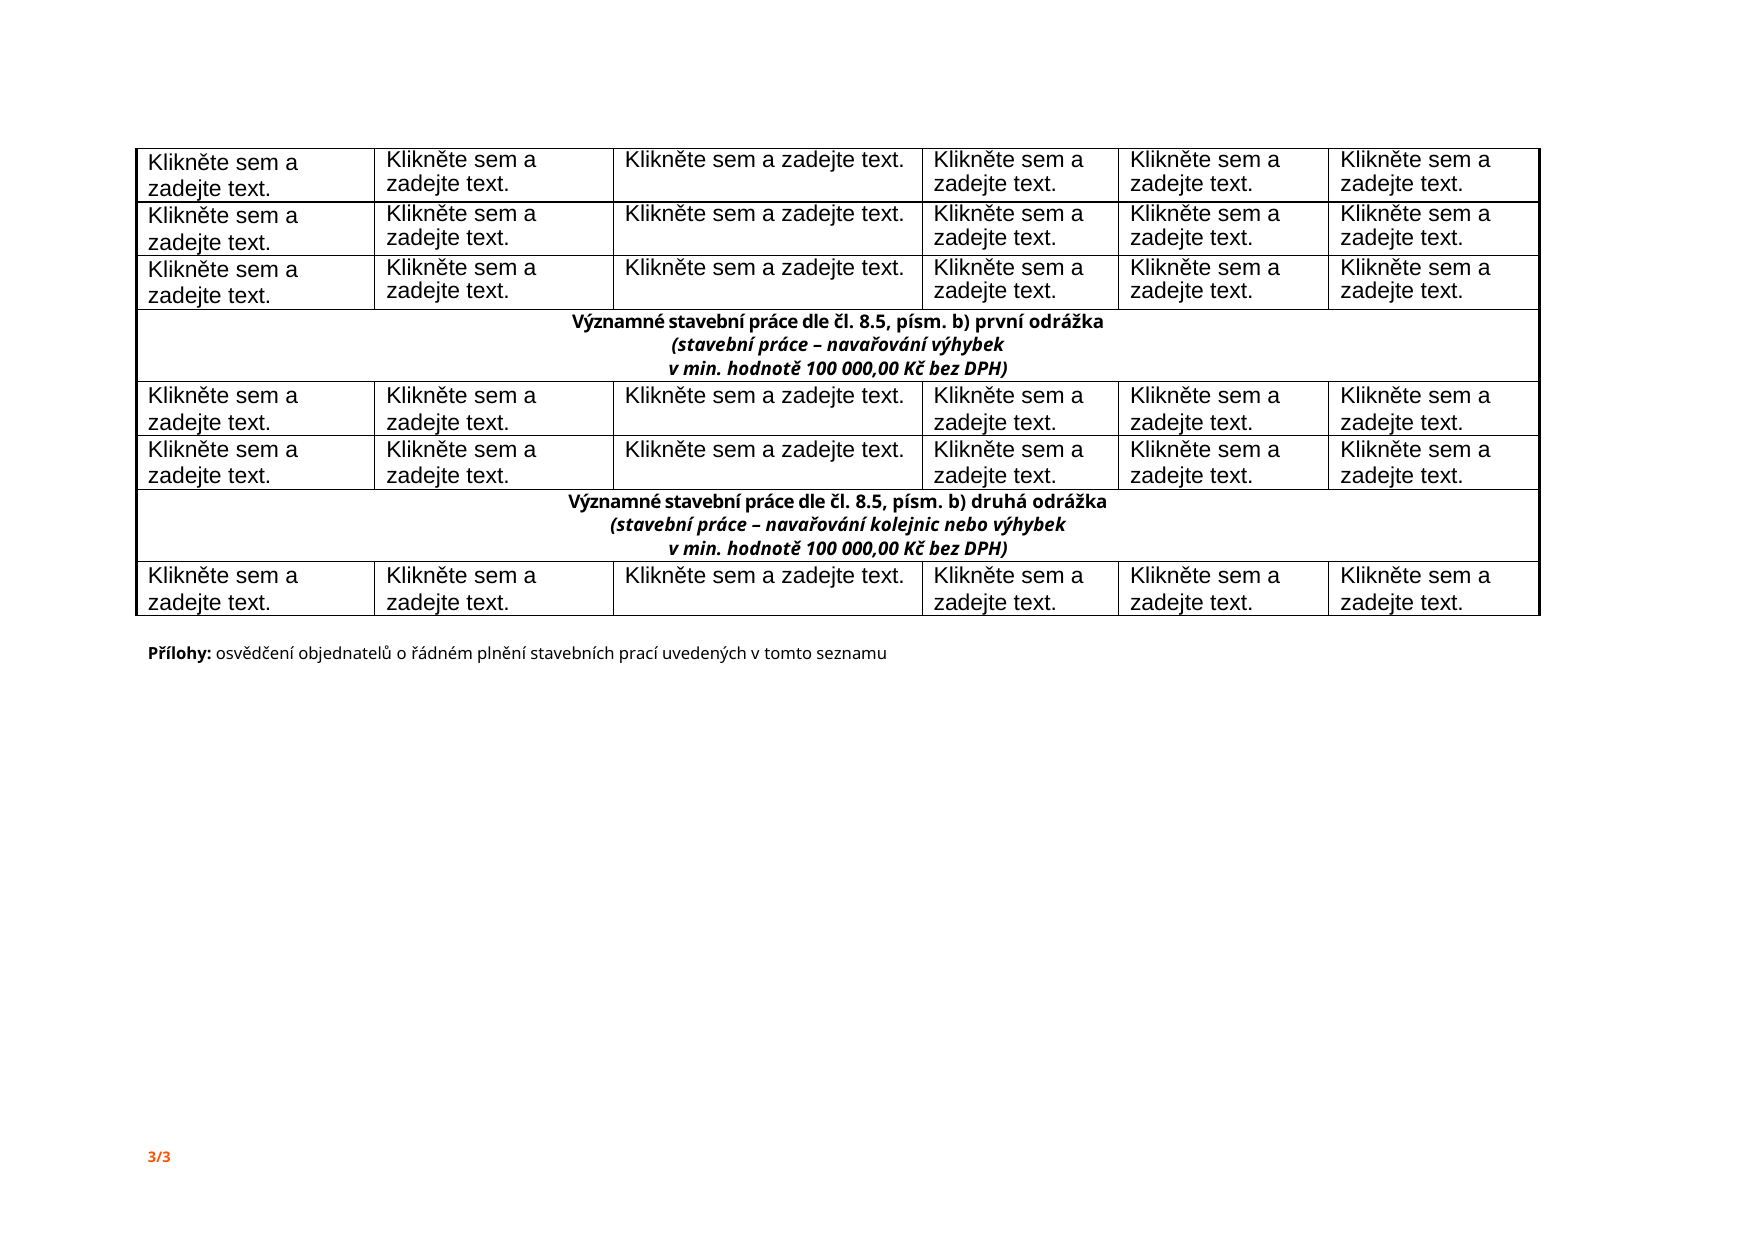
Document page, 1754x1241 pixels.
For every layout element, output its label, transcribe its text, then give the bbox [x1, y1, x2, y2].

table_cell Významné stavební práce dle čl. 8.5, písm. b) první odrážka (stavební práce – navařování výhybek v min. hodnotě 100 000,00 Kč bez DPH) [138, 310, 1538, 381]
table_cell Významné stavební práce dle čl. 8.5, písm. b) druhá odrážka (stavební práce – navařování kolejnic nebo výhybek v min. hodnotě 100 000,00 Kč bez DPH) [138, 490, 1538, 561]
text Přílohy: osvědčení objednatelů o řádném plnění stavebních prací uvedených v tomto seznamu [148, 641, 1551, 664]
